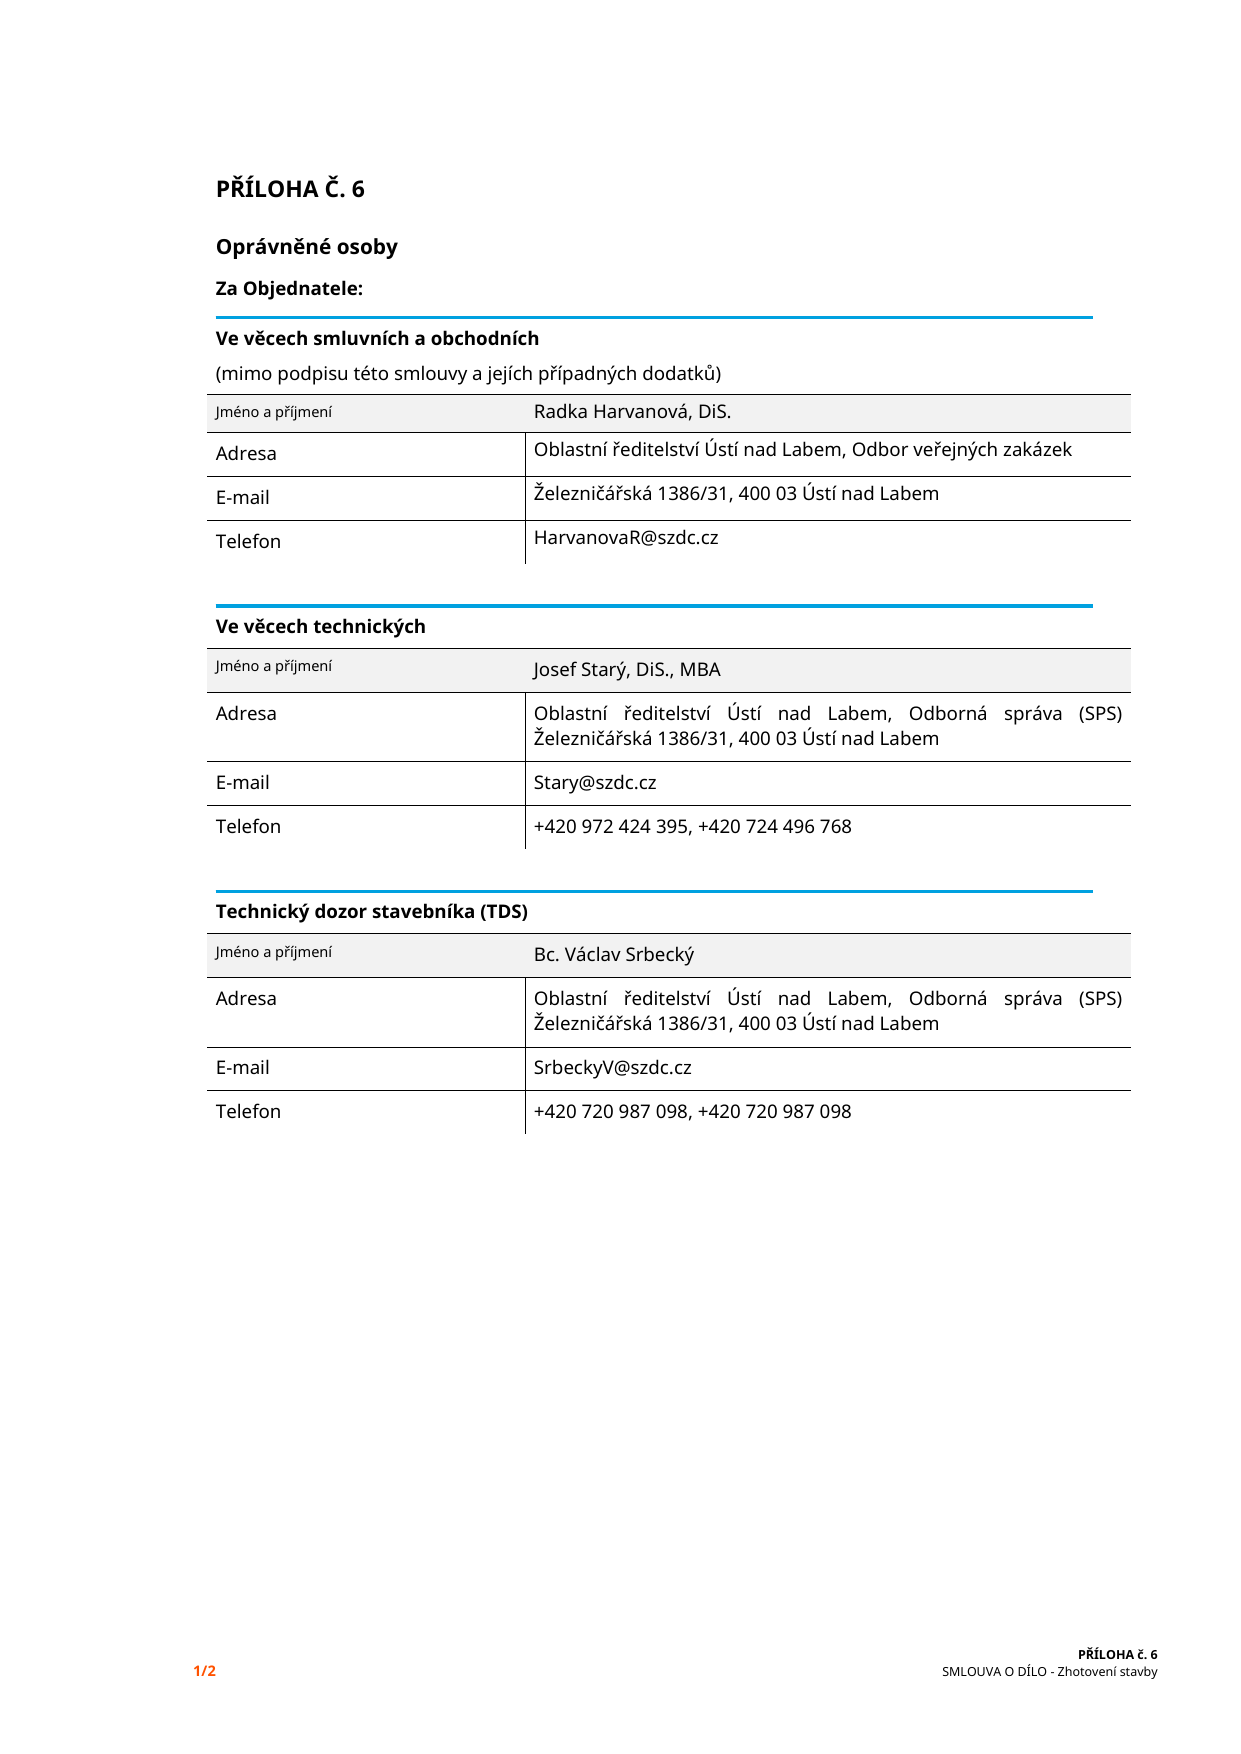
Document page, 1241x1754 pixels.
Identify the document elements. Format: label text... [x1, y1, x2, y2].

table_cell E-mail [207, 762, 525, 805]
table_cell Adresa [207, 433, 525, 476]
text Technický dozor stavebníka (TDS) [216, 893, 1093, 924]
table_header Jméno a příjmení [207, 395, 526, 432]
table_header Jméno a příjmení [207, 934, 526, 977]
table_cell +420 972 424 395, +420 724 496 768 [526, 806, 1131, 849]
table_cell Adresa [207, 978, 525, 1046]
table_header Jméno a příjmení [207, 649, 526, 692]
table_cell Stary@szdc.cz [526, 762, 1131, 805]
table_header Radka Harvanová, DiS. [526, 395, 1131, 432]
table_cell Oblastní ředitelství Ústí nad Labem, Odborná správa (SPS) Železničářská 1386/31, 400 03 Ústí nad Labem [526, 693, 1131, 761]
table_cell +420 720 987 098, +420 720 987 098 [526, 1091, 1131, 1134]
table_cell SrbeckyV@szdc.cz [526, 1048, 1131, 1090]
table_cell Oblastní ředitelství Ústí nad Labem, Odborná správa (SPS) Železničářská 1386/31, 400 03 Ústí nad Labem [526, 978, 1131, 1046]
text Za Objednatele: [216, 276, 1093, 301]
table_cell Adresa [207, 693, 525, 761]
table_cell E-mail [207, 1048, 525, 1090]
table_cell Telefon [207, 1091, 525, 1134]
table_cell E-mail [207, 477, 525, 520]
text Ve věcech technických [216, 608, 1093, 639]
text Ve věcech smluvních a obchodních [216, 319, 1093, 350]
table_header Josef Starý, DiS., MBA [526, 649, 1131, 692]
text Oprávněné osoby [216, 232, 1093, 260]
table_cell Oblastní ředitelství Ústí nad Labem, Odbor veřejných zakázek [526, 433, 1131, 476]
table_cell Železničářská 1386/31, 400 03 Ústí nad Labem [526, 477, 1131, 520]
table_cell HarvanovaR@szdc.cz [526, 521, 1131, 564]
text (mimo podpisu této smlouvy a jejích případných dodatků) [216, 350, 1093, 385]
table_cell Telefon [207, 806, 525, 849]
table_cell Telefon [207, 521, 525, 564]
text Příloha č. 6 [216, 172, 1093, 204]
table_header Bc. Václav Srbecký [526, 934, 1131, 977]
